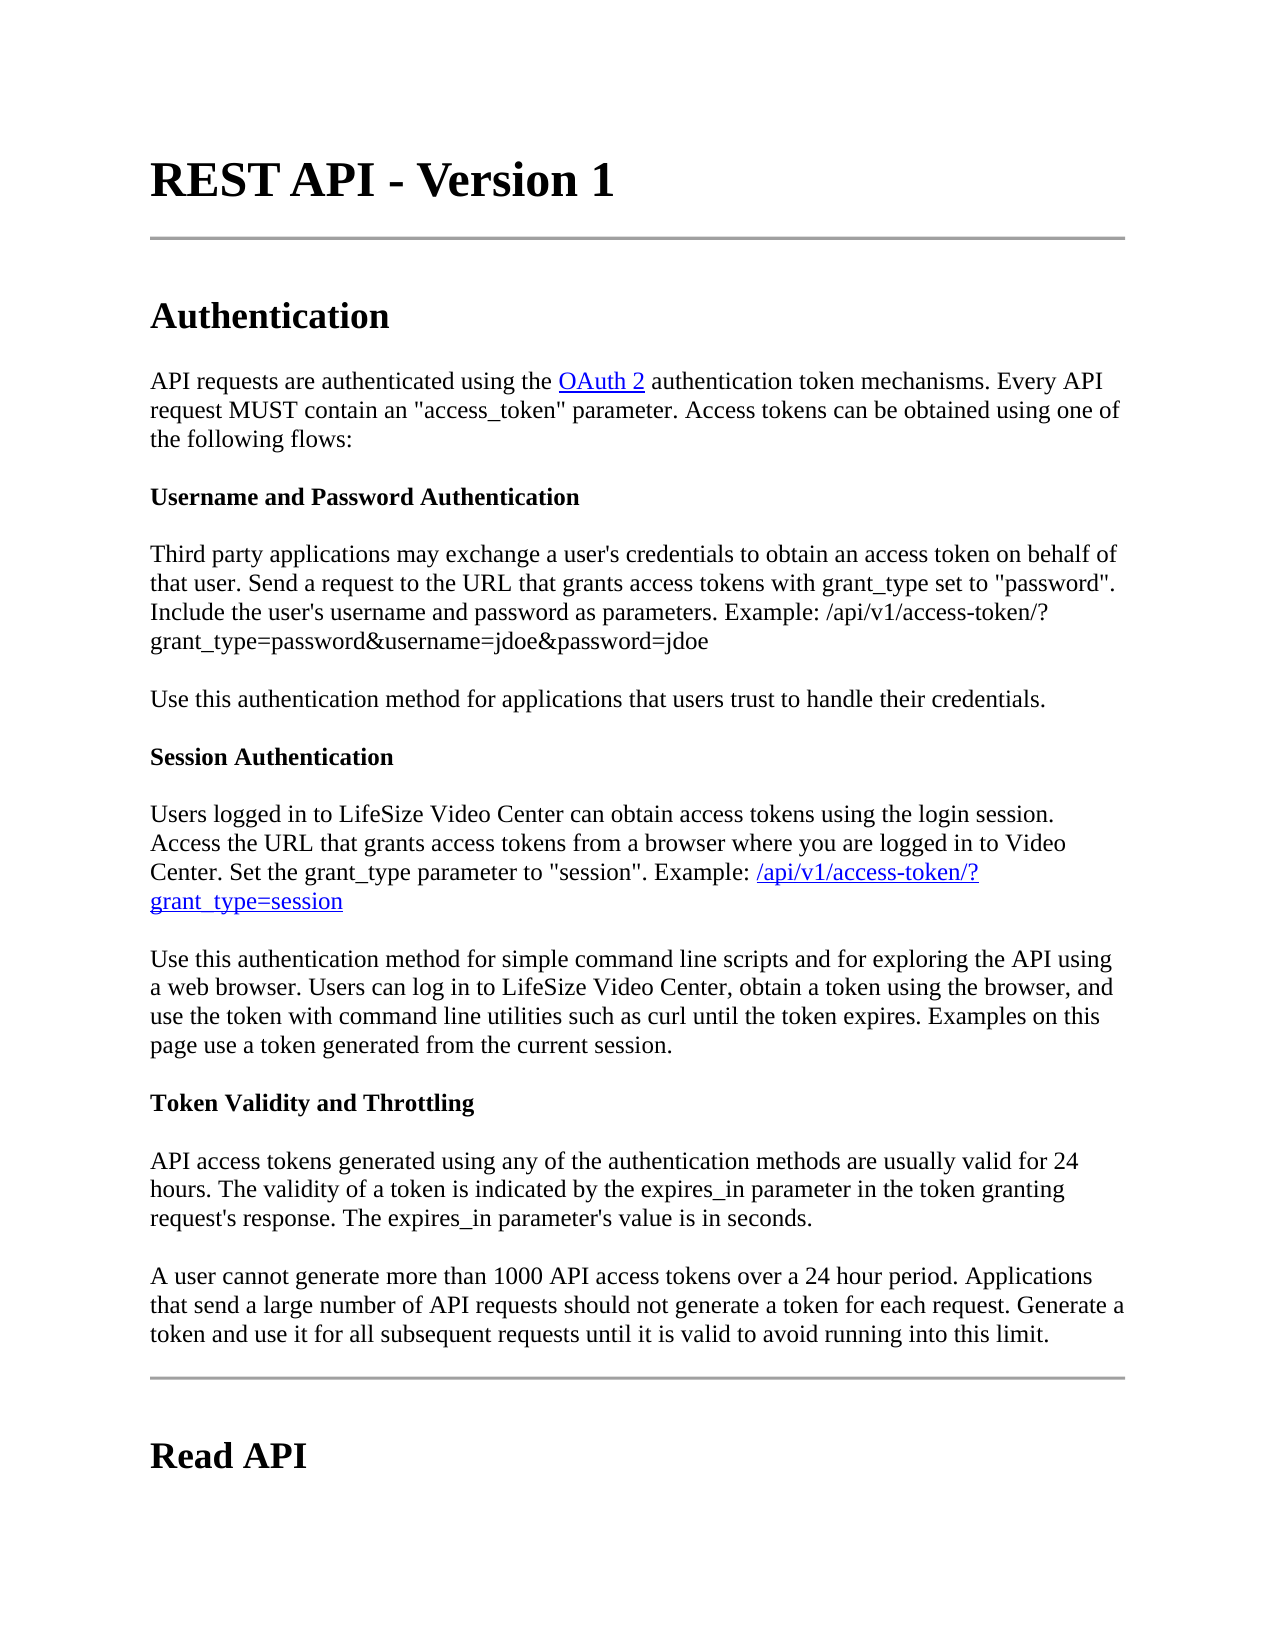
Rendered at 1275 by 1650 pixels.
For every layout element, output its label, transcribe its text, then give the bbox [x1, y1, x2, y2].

text Use this authentication method for applications that users trust to handle their credentials. [150, 684, 1125, 712]
text Session Authentication [150, 742, 1125, 770]
text API requests are authenticated using the OAuth 2 authentication token mechanisms. Every API request MUST contain an "access_token" parameter. Access tokens can be obtained using one of the following flows: [150, 366, 1125, 452]
text Token Validity and Throttling [150, 1088, 1125, 1117]
text Users logged in to LifeSize Video Center can obtain access tokens using the login session. Access the URL that grants access tokens from a browser where you are logged in to Video Center. Set the grant_type parameter to "session". Example: /api/v1/access-token/?grant_type=session [150, 799, 1125, 914]
text Authentication [150, 294, 1125, 337]
text API access tokens generated using any of the authentication methods are usually valid for 24 hours. The validity of a token is indicated by the expires_in parameter in the token granting request's response. The expires_in parameter's value is in seconds. [150, 1146, 1125, 1232]
text Third party applications may exchange a user's credentials to obtain an access token on behalf of that user. Send a request to the URL that grants access tokens with grant_type set to "password". Include the user's username and password as parameters. Example: /api/v1/access-token/?grant_type=password&username=jdoe&password=jdoe [150, 539, 1125, 654]
text REST API - Version 1 [150, 150, 1125, 207]
text Username and Password Authentication [150, 482, 1125, 510]
text Use this authentication method for simple command line scripts and for exploring the API using a web browser. Users can log in to LifeSize Video Center, obtain a token using the browser, and use the token with command line utilities such as curl until the token expires. Examples on this page use a token generated from the current session. [150, 944, 1125, 1059]
text A user cannot generate more than 1000 API access tokens over a 24 hour period. Applications that send a large number of API requests should not generate a token for each request. Generate a token and use it for all subsequent requests until it is valid to avoid running into this limit. [150, 1261, 1125, 1347]
text Read API [150, 1434, 1125, 1477]
